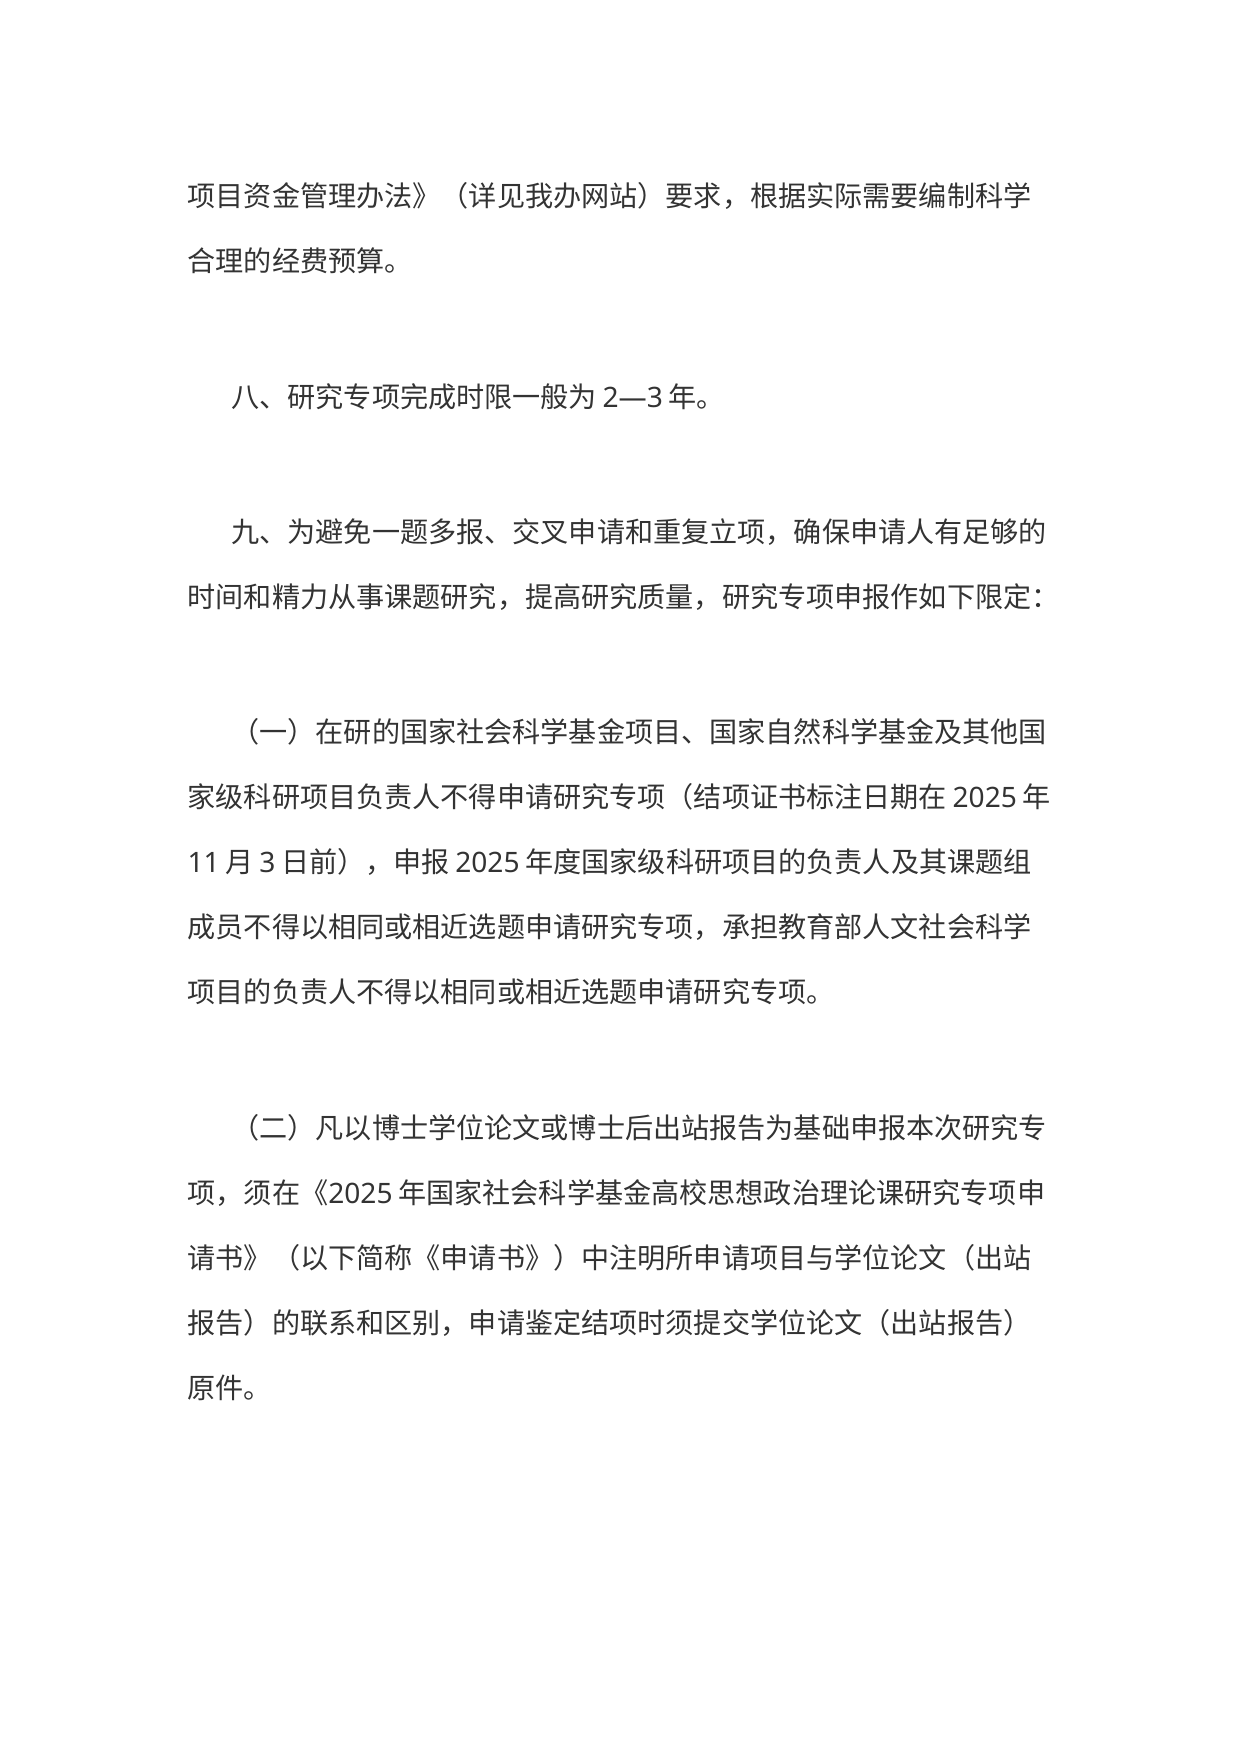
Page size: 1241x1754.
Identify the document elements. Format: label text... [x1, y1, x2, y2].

text （二）凡以博士学位论文或博士后出站报告为基础申报本次研究专项，须在《2025年国家社会科学基金高校思想政治理论课研究专项申请书》（以下简称《申请书》）中注明所申请项目与学位论文（出站报告）的联系和区别，申请鉴定结项时须提交学位论文（出站报告）原件。 [187, 1094, 1053, 1419]
text （一）在研的国家社会科学基金项目、国家自然科学基金及其他国家级科研项目负责人不得申请研究专项（结项证书标注日期在2025年11月3日前），申报2025年度国家级科研项目的负责人及其课题组成员不得以相同或相近选题申请研究专项，承担教育部人文社会科学项目的负责人不得以相同或相近选题申请研究专项。 [187, 698, 1053, 1023]
text 八、研究专项完成时限一般为2—3年。 [187, 362, 1053, 427]
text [187, 162, 1053, 292]
text 九、为避免一题多报、交叉申请和重复立项，确保申请人有足够的时间和精力从事课题研究，提高研究质量，研究专项申报作如下限定： [187, 498, 1053, 628]
